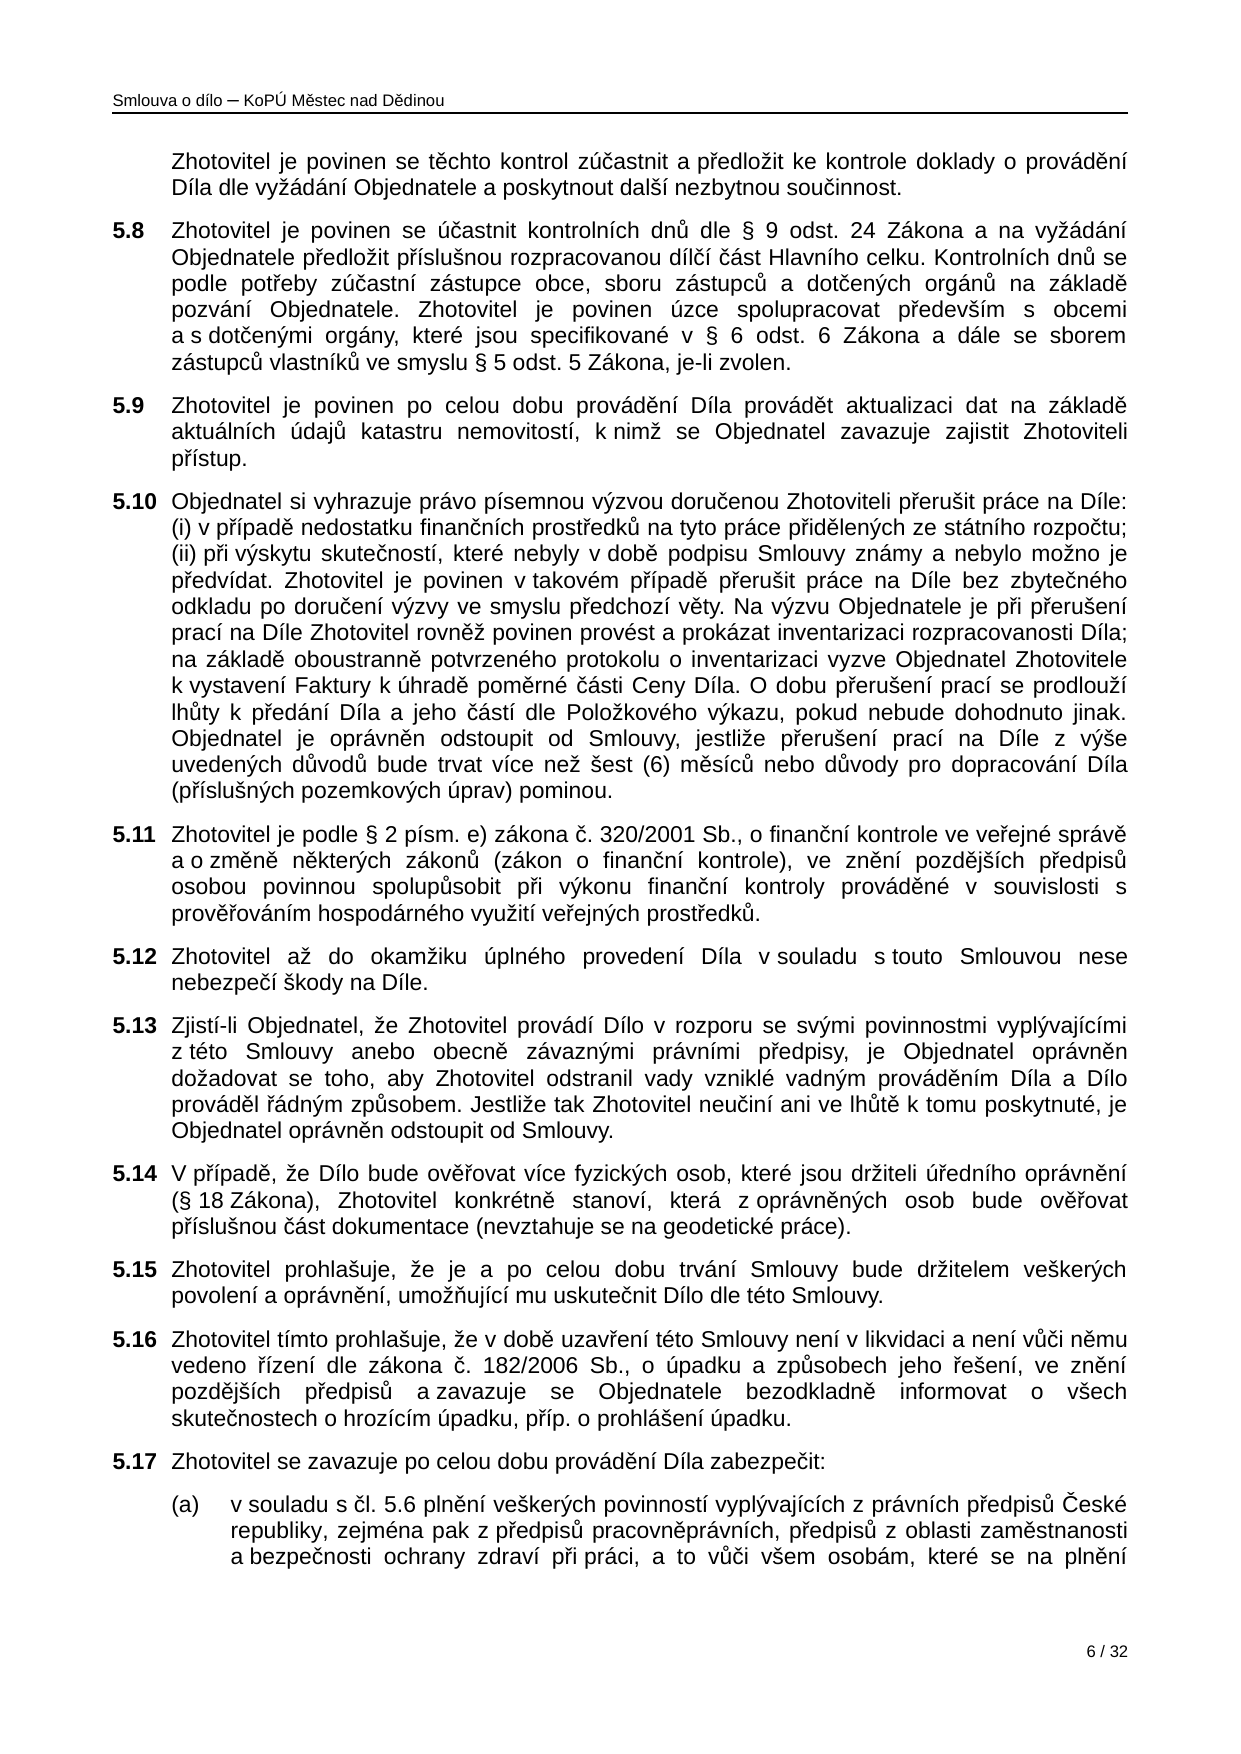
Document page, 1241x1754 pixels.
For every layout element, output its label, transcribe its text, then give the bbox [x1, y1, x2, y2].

text Zhotovitel je podle § 2 písm. e) zákona č. 320/2001 Sb., o finanční kontrole ve veřejné správě a o změně některých zákonů (zákon o finanční kontrole), ve znění pozdějších předpisů osobou povinnou spolupůsobit při výkonu finanční kontroly prováděné v souvislosti s prověřováním hospodárného využití veřejných prostředků. [112, 821, 1128, 926]
text Zhotovitel je povinen se účastnit kontrolních dnů dle § 9 odst. 24 Zákona a na vyžádání Objednatele předložit příslušnou rozpracovanou dílčí část Hlavního celku. Kontrolních dnů se podle potřeby zúčastní zástupce obce, sboru zástupců a dotčených orgánů na základě pozvání Objednatele. Zhotovitel je povinen úzce spolupracovat především s obcemi a s dotčenými orgány, které jsou specifikované v § 6 odst. 6 Zákona a dále se sborem zástupců vlastníků ve smyslu § 5 odst. 5 Zákona, je-li zvolen. [112, 217, 1128, 375]
text Zhotovitel až do okamžiku úplného provedení Díla v souladu s touto Smlouvou nese nebezpečí škody na Díle. [112, 943, 1128, 995]
text V případě, že Dílo bude ověřovat více fyzických osob, které jsou držiteli úředního oprávnění (§ 18 Zákona), Zhotovitel konkrétně stanoví, která z oprávněných osob bude ověřovat příslušnou část dokumentace (nevztahuje se na geodetické práce). [112, 1160, 1128, 1239]
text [112, 148, 1128, 200]
text Zhotovitel je povinen po celou dobu provádění Díla provádět aktualizaci dat na základě aktuálních údajů katastru nemovitostí, k nimž se Objednatel zavazuje zajistit Zhotoviteli přístup. [112, 392, 1128, 471]
text Zhotovitel se zavazuje po celou dobu provádění Díla zabezpečit: [112, 1448, 1128, 1474]
text Zhotovitel prohlašuje, že je a po celou dobu trvání Smlouvy bude držitelem veškerých povolení a oprávnění, umožňující mu uskutečnit Dílo dle této Smlouvy. [112, 1256, 1128, 1309]
text Zhotovitel tímto prohlašuje, že v době uzavření této Smlouvy není v likvidaci a není vůči němu vedeno řízení dle zákona č. 182/2006 Sb., o úpadku a způsobech jeho řešení, ve znění pozdějších předpisů a zavazuje se Objednatele bezodkladně informovat o všech skutečnostech o hrozícím úpadku, příp. o prohlášení úpadku. [112, 1326, 1128, 1431]
text Zjistí-li Objednatel, že Zhotovitel provádí Dílo v rozporu se svými povinnostmi vyplývajícími z této Smlouvy anebo obecně závaznými právními předpisy, je Objednatel oprávněn dožadovat se toho, aby Zhotovitel odstranil vady vzniklé vadným prováděním Díla a Dílo prováděl řádným způsobem. Jestliže tak Zhotovitel neučiní ani ve lhůtě k tomu poskytnuté, je Objednatel oprávněn odstoupit od Smlouvy. [112, 1012, 1128, 1144]
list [171, 1491, 1128, 1570]
text Objednatel si vyhrazuje právo písemnou výzvou doručenou Zhotoviteli přerušit práce na Díle: (i) v případě nedostatku finančních prostředků na tyto práce přidělených ze státního rozpočtu; (ii) při výskytu skutečností, které nebyly v době podpisu Smlouvy známy a nebylo možno je předvídat. Zhotovitel je povinen v takovém případě přerušit práce na Díle bez zbytečného odkladu po doručení výzvy ve smyslu předchozí věty. Na výzvu Objednatele je při přerušení prací na Díle Zhotovitel rovněž povinen provést a prokázat inventarizaci rozpracovanosti Díla; na základě oboustranně potvrzeného protokolu o inventarizaci vyzve Objednatel Zhotovitele k vystavení Faktury k úhradě poměrné části Ceny Díla. O dobu přerušení prací se prodlouží lhůty k předání Díla a jeho částí dle Položkového výkazu, pokud nebude dohodnuto jinak. Objednatel je oprávněn odstoupit od Smlouvy, jestliže přerušení prací na Díle z výše uvedených důvodů bude trvat více než šest (6) měsíců nebo důvody pro dopracování Díla (příslušných pozemkových úprav) pominou. [112, 488, 1128, 804]
